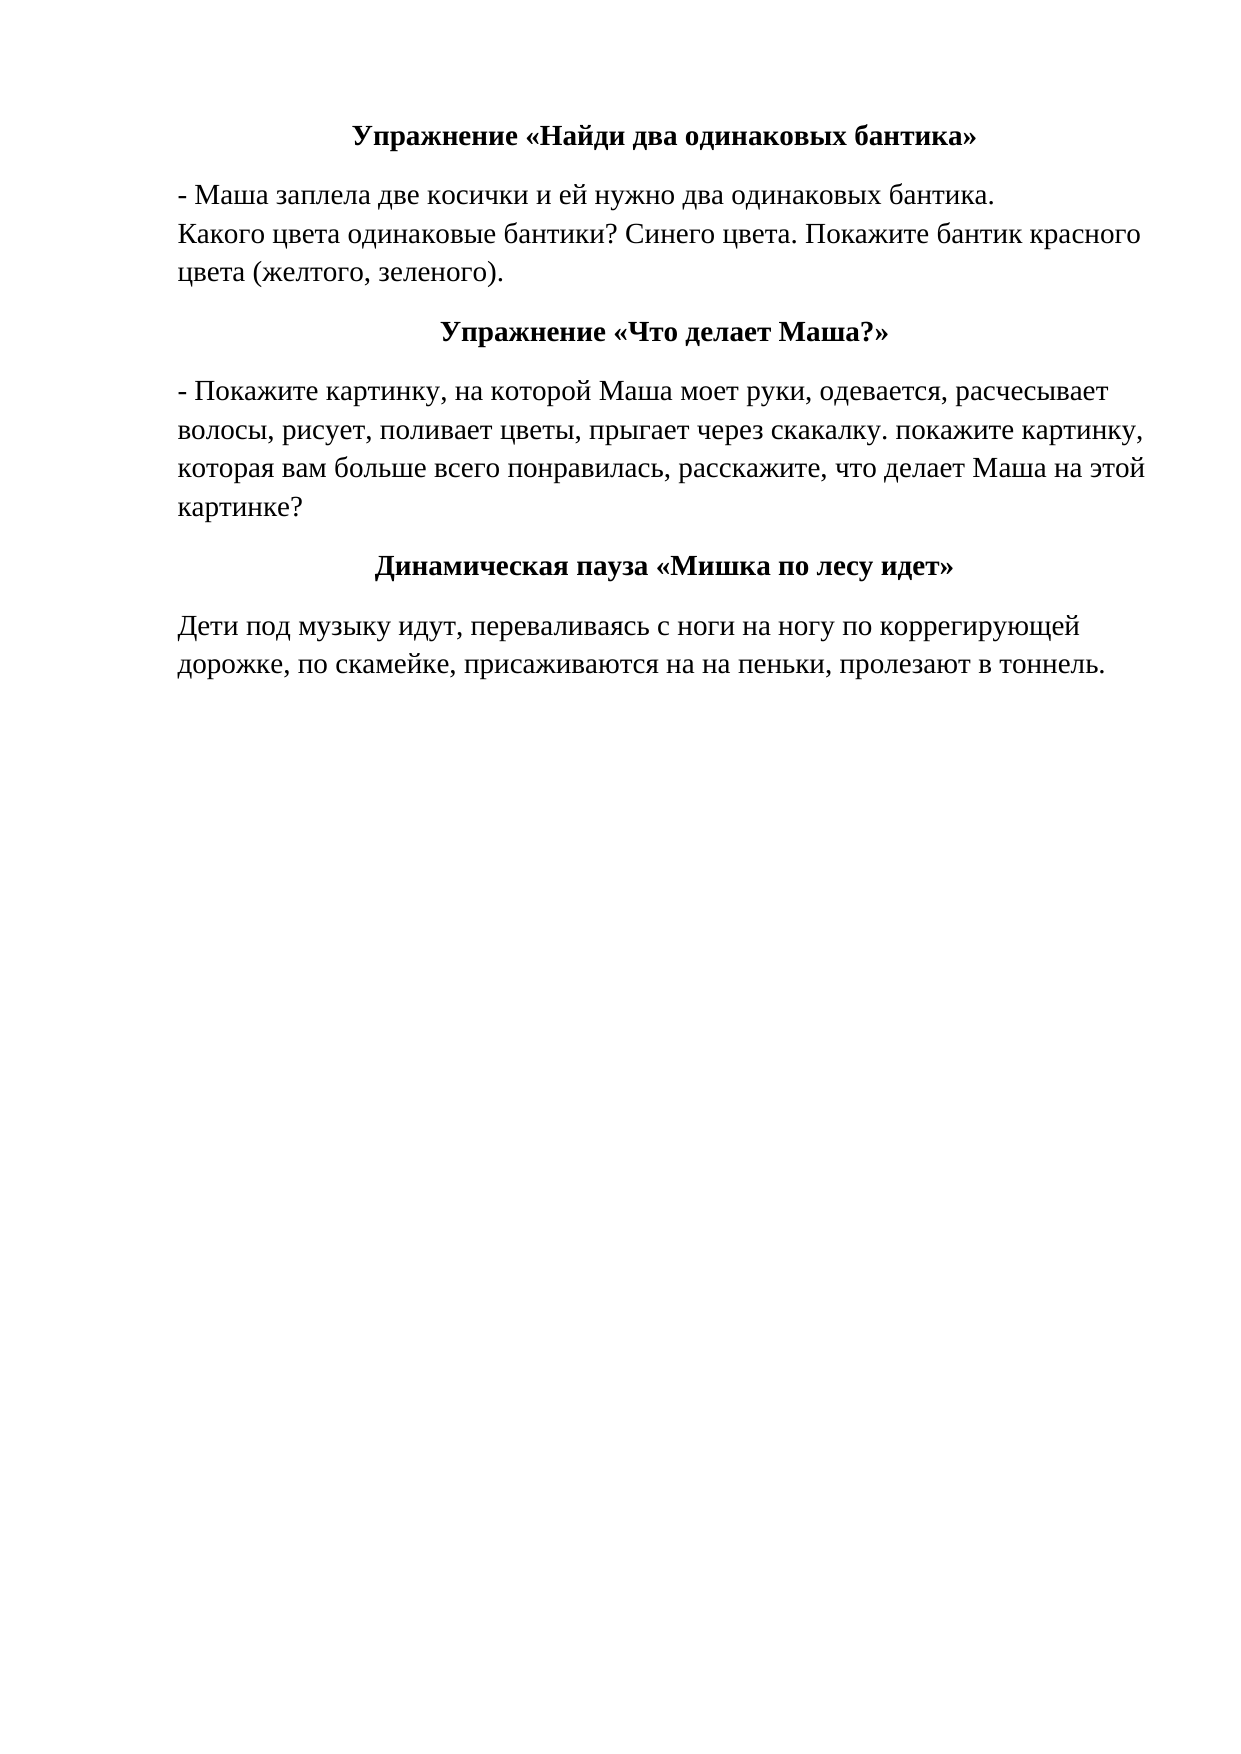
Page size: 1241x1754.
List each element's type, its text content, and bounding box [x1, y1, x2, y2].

text Упражнение «Найди два одинаковых бантика» [177, 118, 1152, 152]
text - Маша заплела две косички и ей нужно два одинаковых бантика. Какого цвета одинаковые бантики? Синего цвета. Покажите бантик красного цвета (желтого, зеленого). [177, 177, 1152, 288]
text Дети под музыку идут, переваливаясь с ноги на ногу по коррегирующей дорожке, по скамейке, присаживаются на на пеньки, пролезают в тоннель. [177, 608, 1152, 680]
text Упражнение «Что делает Маша?» [177, 314, 1152, 347]
text - Покажите картинку, на которой Маша моет руки, одевается, расчесывает волосы, рисует, поливает цветы, прыгает через скакалку. покажите картинку, которая вам больше всего понравилась, расскажите, что делает Маша на этой картинке? [177, 373, 1152, 522]
text Динамическая пауза «Мишка по лесу идет» [177, 548, 1152, 582]
